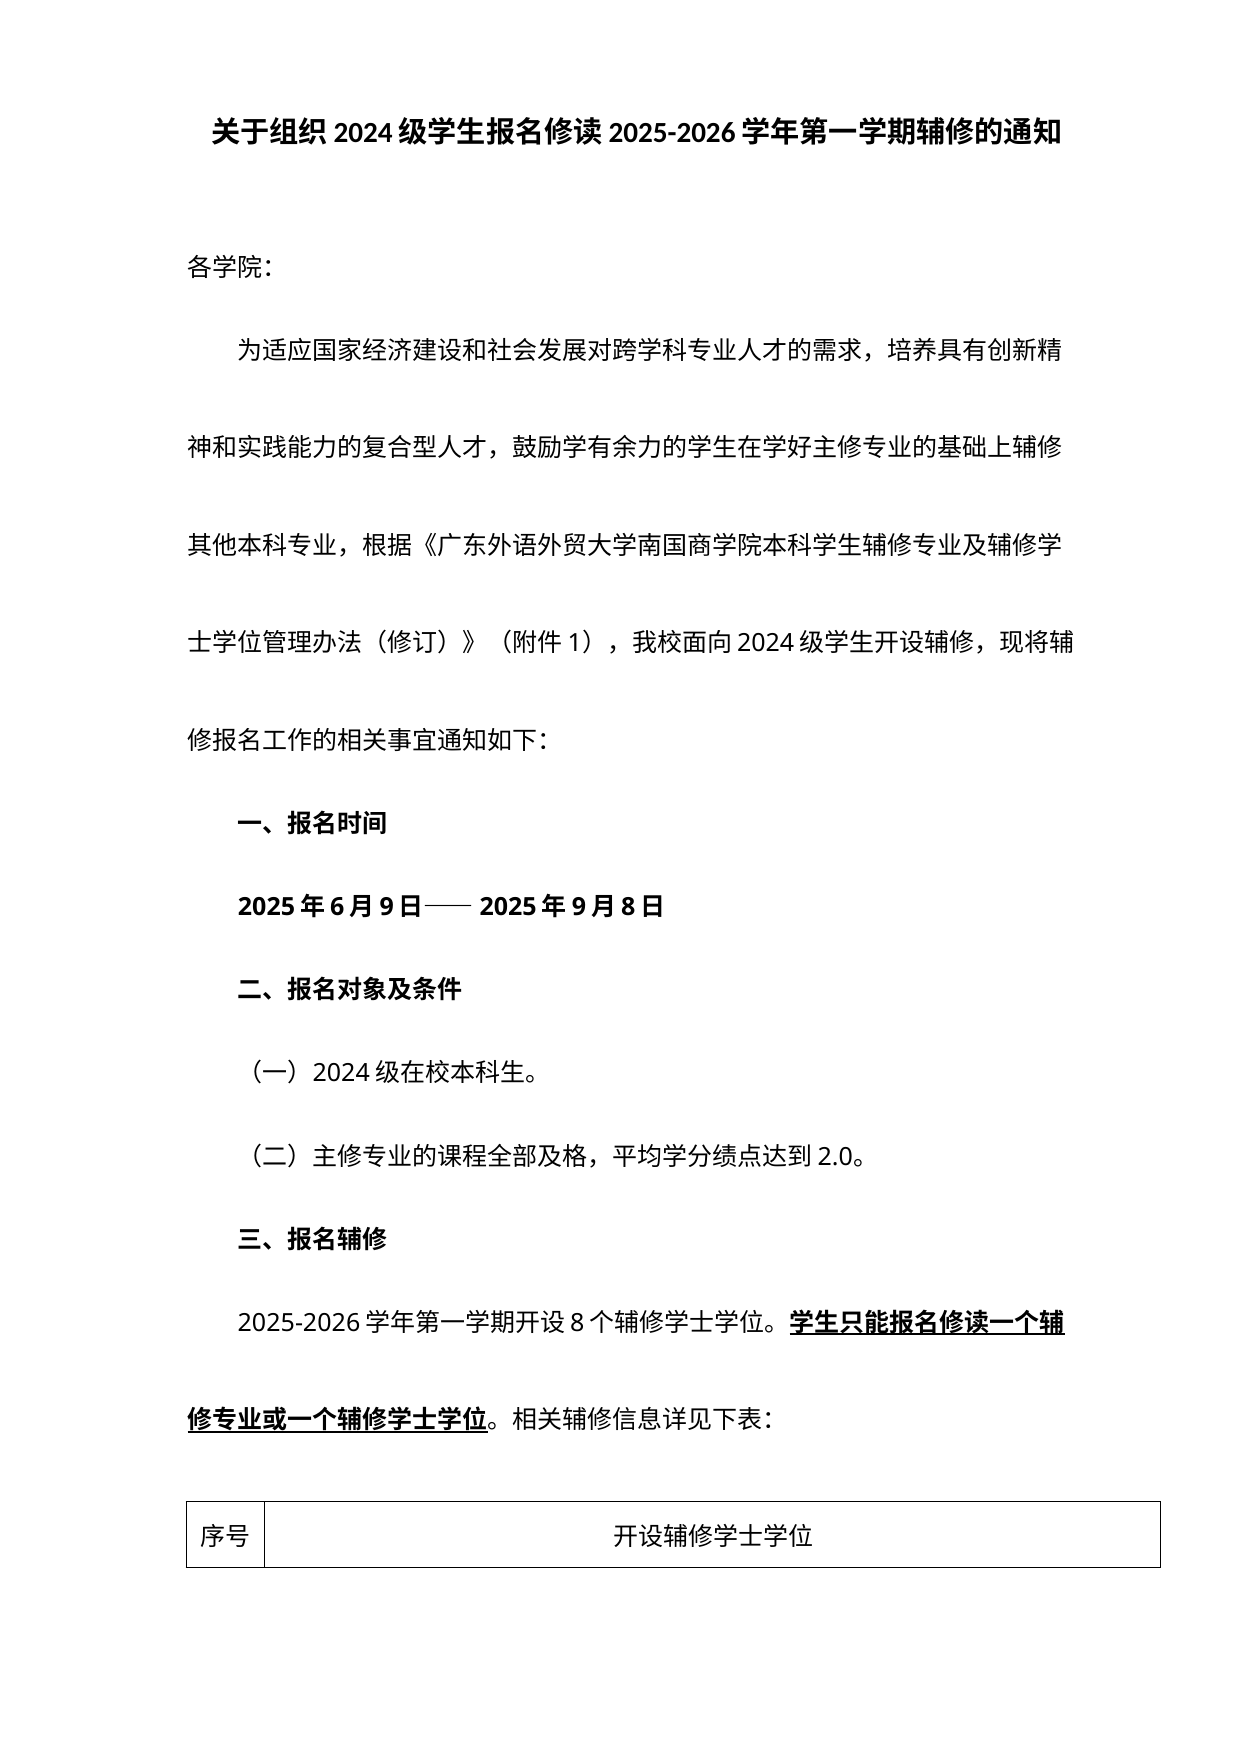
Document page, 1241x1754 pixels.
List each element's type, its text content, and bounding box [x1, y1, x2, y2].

list （二）主修专业的课程全部及格，平均学分绩点达到2.0。 [187, 1122, 1085, 1187]
list 各学院： [187, 233, 1085, 298]
text 三、报名辅修 [187, 1205, 1085, 1270]
subtitle 2025-2026学年第一学期开设8个辅修学士学位。学生只能报名修读一个辅修专业或一个辅修学士学位。相关辅修信息详见下表： [187, 1288, 1085, 1450]
text 2025年6月9日—— 2025年9月8日 [187, 872, 1085, 937]
subtitle （一）2024级在校本科生。 [187, 1038, 1085, 1103]
subtitle 二、报名对象及条件 [187, 955, 1085, 1020]
table_header 序号 [187, 1502, 264, 1567]
list 关于组织2024级学生报名修读2025-2026学年第一学期辅修的通知 [187, 97, 1085, 162]
table_header 开设辅修学士学位 [265, 1502, 1160, 1567]
text 为适应国家经济建设和社会发展对跨学科专业人才的需求，培养具有创新精神和实践能力的复合型人才，鼓励学有余力的学生在学好主修专业的基础上辅修其他本科专业，根据《广东外语外贸大学南国商学院本科学生辅修专业及辅修学士学位管理办法（修订）》（附件1），我校面向2024级学生开设辅修，现将辅修报名工作的相关事宜通知如下： [187, 316, 1085, 771]
subtitle 一、报名时间 [187, 789, 1085, 854]
